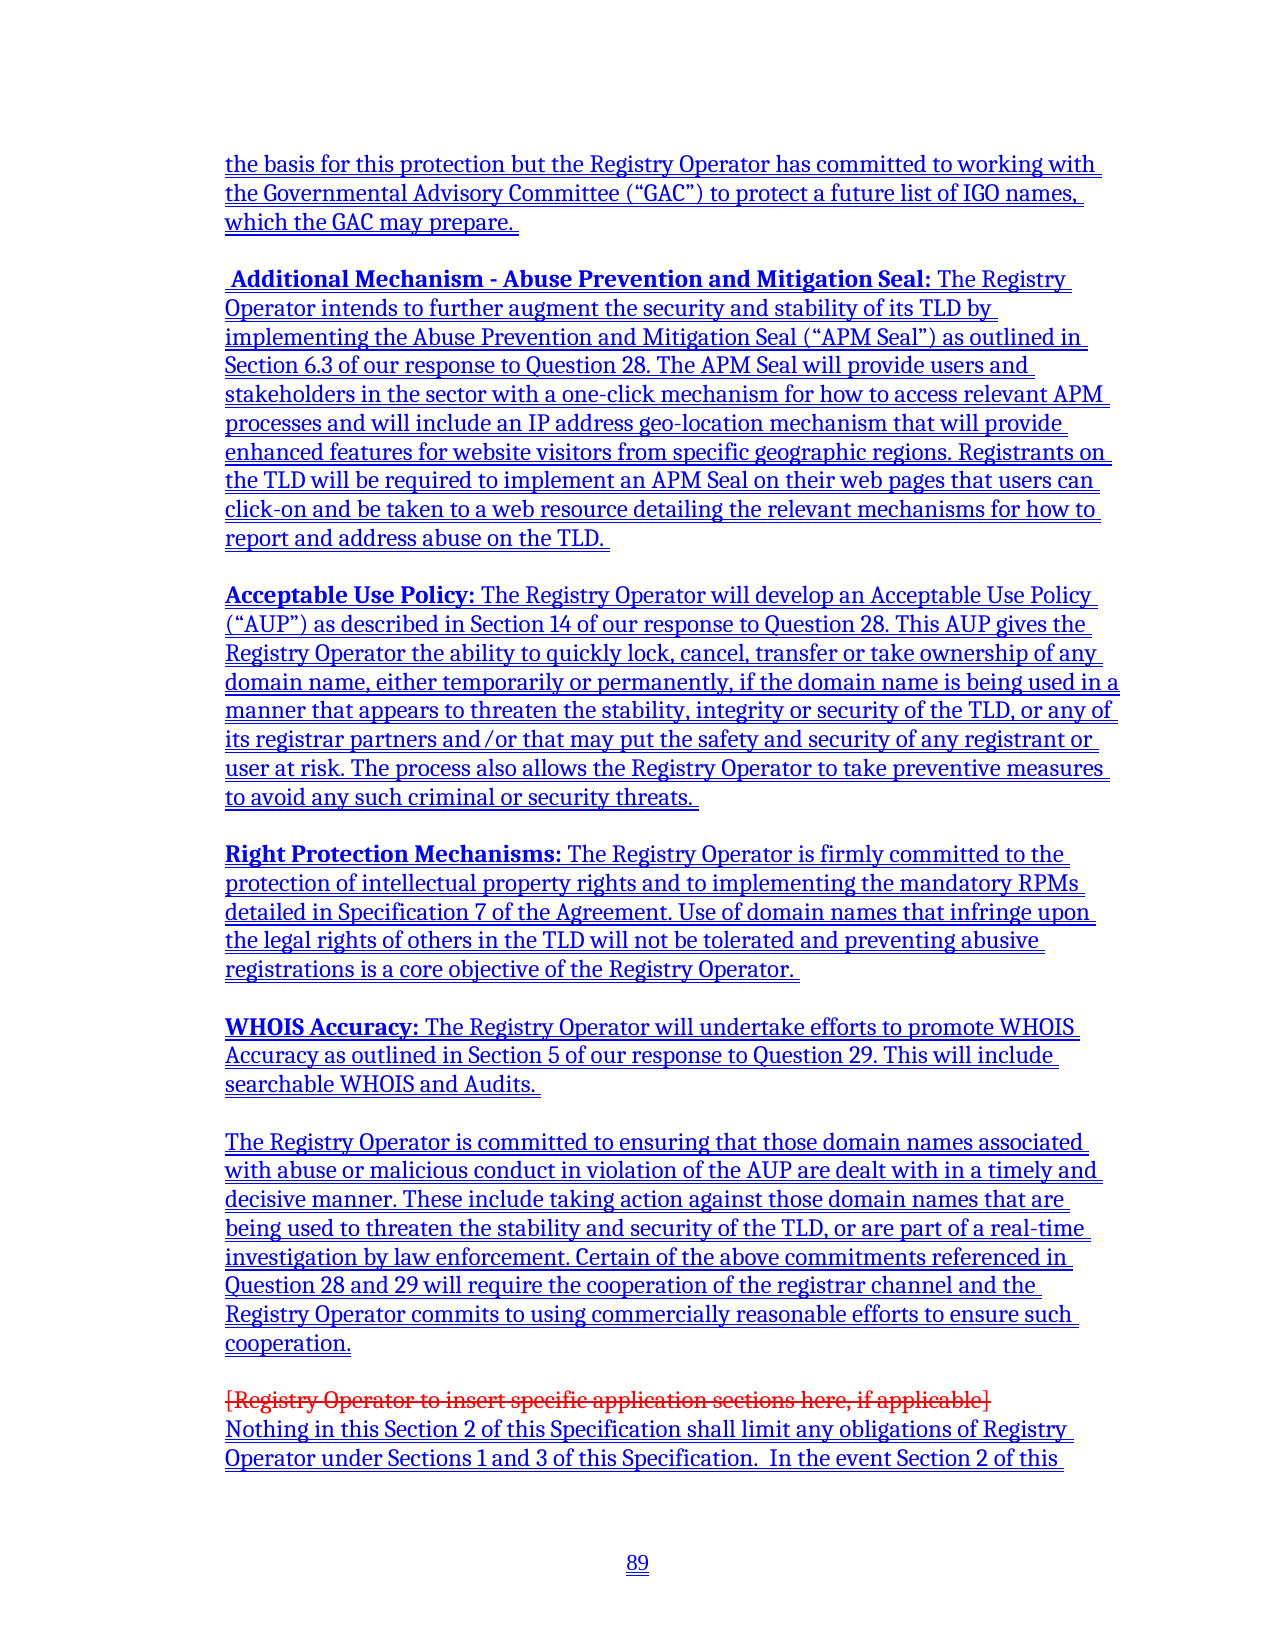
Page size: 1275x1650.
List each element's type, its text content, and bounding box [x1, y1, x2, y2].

text Additional Mechanism - Abuse Prevention and Mitigation Seal: The Registry Operator intends to further augment the security and stability of its TLD by implementing the Abuse Prevention and Mitigation Seal (“APM Seal”) as outlined in Section 6.3 of our response to Question 28. The APM Seal will provide users and stakeholders in the sector with a one-click mechanism for how to access relevant APM processes and will include an IP address geo-location mechanism that will provide enhanced features for website visitors from specific geographic regions. Registrants on the TLD will be required to implement an APM Seal on their web pages that users can click-on and be taken to a web resource detailing the relevant mechanisms for how to report and address abuse on the TLD. [225, 265, 1125, 552]
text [225, 150, 1125, 236]
text The Registry Operator is committed to ensuring that those domain names associated with abuse or malicious conduct in violation of the AUP are dealt with in a timely and decisive manner. These include taking action against those domain names that are being used to threaten the stability and security of the TLD, or are part of a real-time investigation by law enforcement. Certain of the above commitments referenced in Question 28 and 29 will require the cooperation of the registrar channel and the Registry Operator commits to using commercially reasonable efforts to ensure such cooperation. [225, 1127, 1125, 1357]
text Right Protection Mechanisms: The Registry Operator is firmly committed to the protection of intellectual property rights and to implementing the mandatory RPMs detailed in Specification 7 of the Agreement. Use of domain names that infringe upon the legal rights of others in the TLD will not be tolerated and preventing abusive registrations is a core objective of the Registry Operator. [225, 840, 1125, 984]
text WHOIS Accuracy: The Registry Operator will undertake efforts to promote WHOIS Accuracy as outlined in Section 5 of our response to Question 29. This will include searchable WHOIS and Audits. [225, 1012, 1125, 1099]
text Acceptable Use Policy: The Registry Operator will develop an Acceptable Use Policy (“AUP”) as described in Section 14 of our response to Question 28. This AUP gives the Registry Operator the ability to quickly lock, cancel, transfer or take ownership of any domain name, either temporarily or permanently, if the domain name is being used in a manner that appears to threaten the stability, integrity or security of the TLD, or any of its registrar partners and⁄or that may put the safety and security of any registrant or user at risk. The process also allows the Registry Operator to take preventive measures to avoid any such criminal or security threats. [225, 581, 1125, 811]
list [Registry Operator to insert specific application sections here, if applicable] [225, 1386, 1125, 1415]
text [225, 1415, 1125, 1472]
